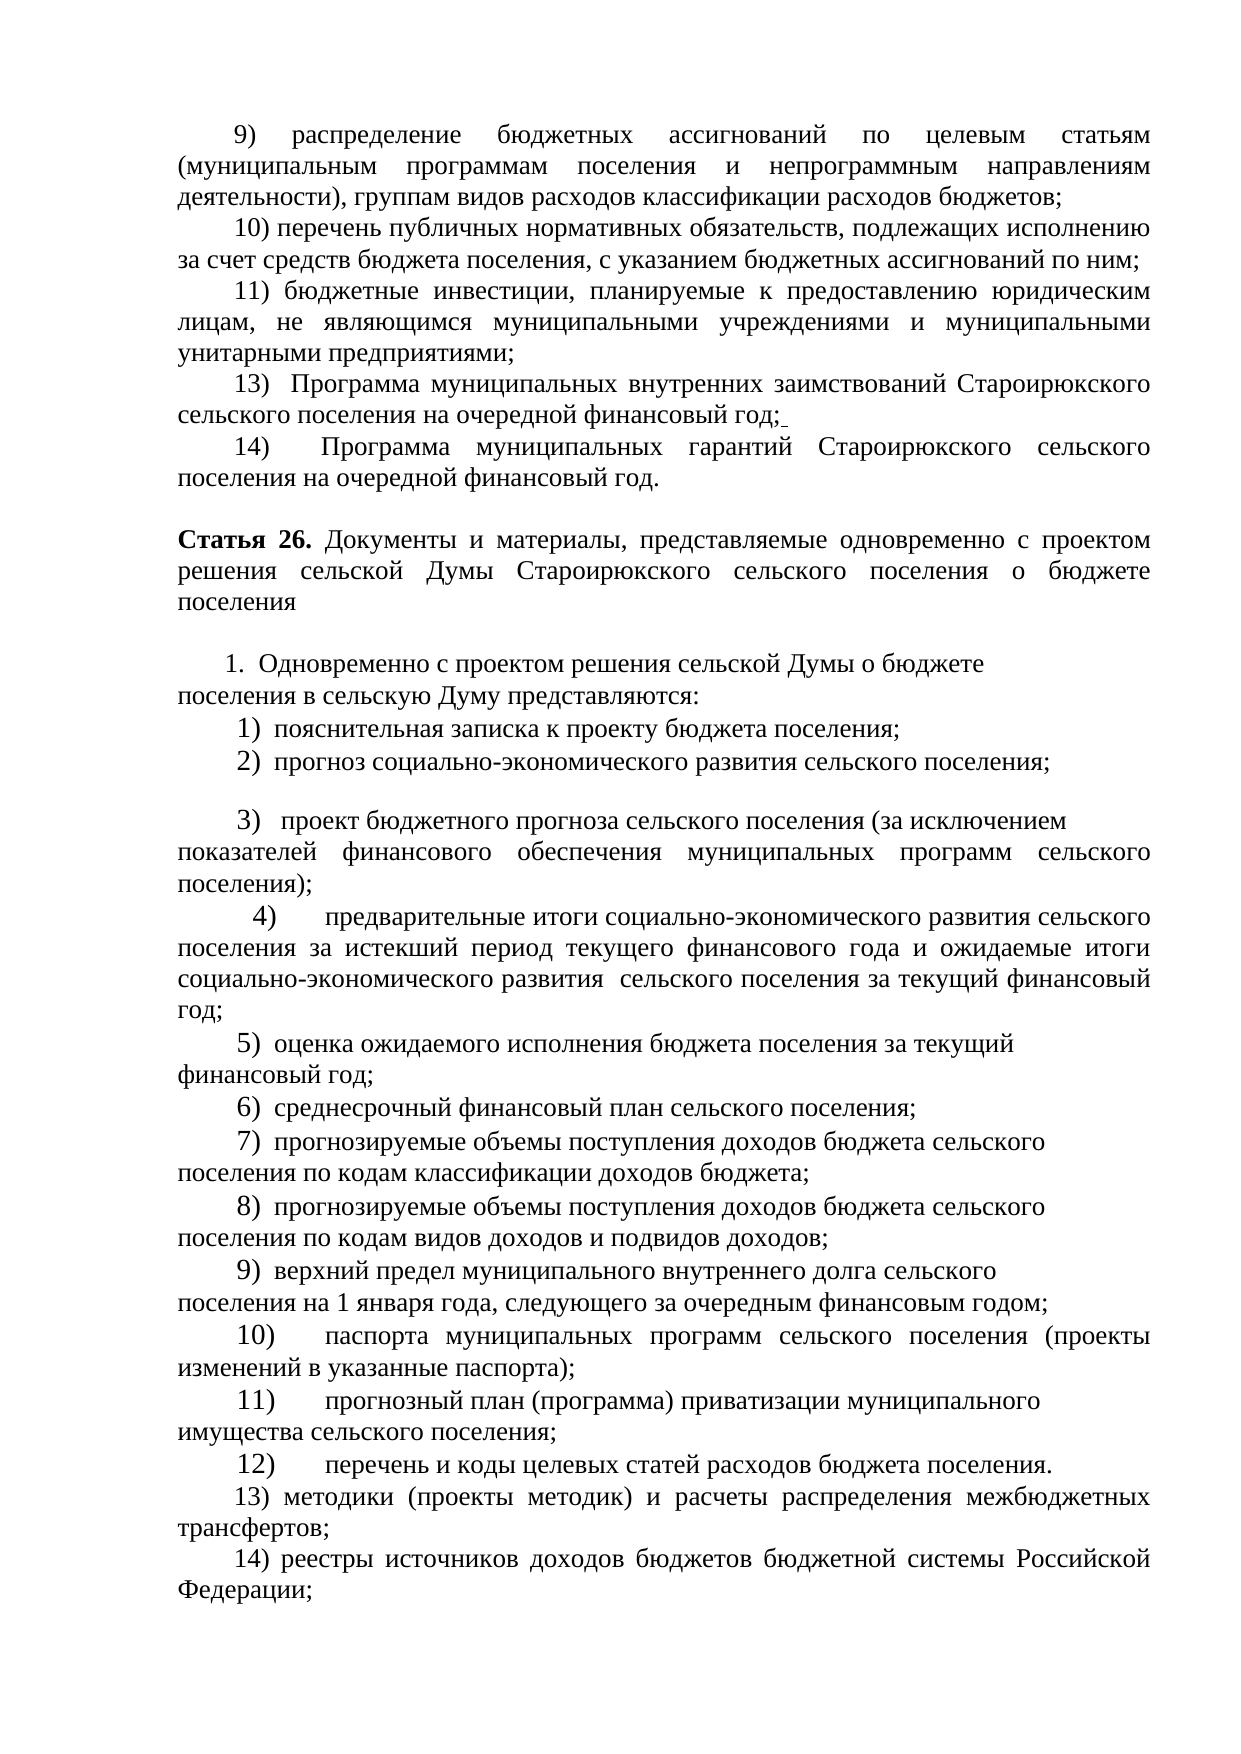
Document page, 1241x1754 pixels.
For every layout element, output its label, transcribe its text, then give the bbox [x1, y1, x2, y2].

text 14) реестры источников доходов бюджетов бюджетной системы Российской Федерации; [177, 1542, 1152, 1604]
list паспорта муниципальных программ сельского поселения (проекты изменений в указанные паспорта); [177, 1317, 1152, 1382]
text показателей финансового обеспечения муниципальных программ сельского поселения); [177, 836, 1152, 898]
text поселения в сельскую Думу представляются: [177, 679, 1152, 710]
list перечень и коды целевых статей расходов бюджета поселения. [236, 1446, 1152, 1480]
list прогнозный план (программа) приватизации муниципального [236, 1382, 1152, 1415]
list прогнозируемые объемы поступления доходов бюджета сельского [236, 1123, 1152, 1157]
list прогноз социально-экономического развития сельского поселения; [236, 743, 1152, 777]
text 13) Программа муниципальных внутренних заимствований Староирюкского сельского поселения на очередной финансовый год; [177, 367, 1152, 429]
text имущества сельского поселения; [177, 1415, 1152, 1446]
list проект бюджетного прогноза сельского поселения (за исключением [236, 802, 1152, 836]
text 10) перечень публичных нормативных обязательств, подлежащих исполнению за счет средств бюджета поселения, с указанием бюджетных ассигнований по ним; [177, 212, 1152, 274]
text Статья 26. Документы и материалы, представляемые одновременно с проектом решения сельской Думы Староирюкского сельского поселения о бюджете поселения [177, 523, 1152, 616]
text 1. Одновременно с проектом решения сельской Думы о бюджете [177, 648, 1152, 679]
text 9) распределение бюджетных ассигнований по целевым статьям (муниципальным программам поселения и непрограммным направлениям деятельности), группам видов расходов классификации расходов бюджетов; [177, 118, 1152, 212]
list среднесрочный финансовый план сельского поселения; [236, 1089, 1152, 1123]
list пояснительная записка к проекту бюджета поселения; [236, 710, 1152, 743]
text 11) бюджетные инвестиции, планируемые к предоставлению юридическим лицам, не являющимся муниципальными учреждениями и муниципальными унитарными предприятиями; [177, 274, 1152, 367]
text поселения на 1 января года, следующего за очередным финансовым годом; [177, 1286, 1152, 1317]
text 14) Программа муниципальных гарантий Староирюкского сельского поселения на очередной финансовый год. [177, 429, 1152, 492]
text поселения по кодам классификации доходов бюджета; [177, 1157, 1152, 1188]
list прогнозируемые объемы поступления доходов бюджета сельского [236, 1188, 1152, 1221]
text финансовый год; [177, 1058, 1152, 1089]
list оценка ожидаемого исполнения бюджета поселения за текущий [236, 1025, 1152, 1058]
text 13) методики (проекты методик) и расчеты распределения межбюджетных трансфертов; [177, 1480, 1152, 1542]
list верхний предел муниципального внутреннего долга сельского [236, 1252, 1152, 1286]
text поселения по кодам видов доходов и подвидов доходов; [177, 1221, 1152, 1252]
list предварительные итоги социально-экономического развития сельского поселения за истекший период текущего финансового года и ожидаемые итоги социально-экономического развития сельского поселения за текущий финансовый год; [177, 898, 1152, 1025]
